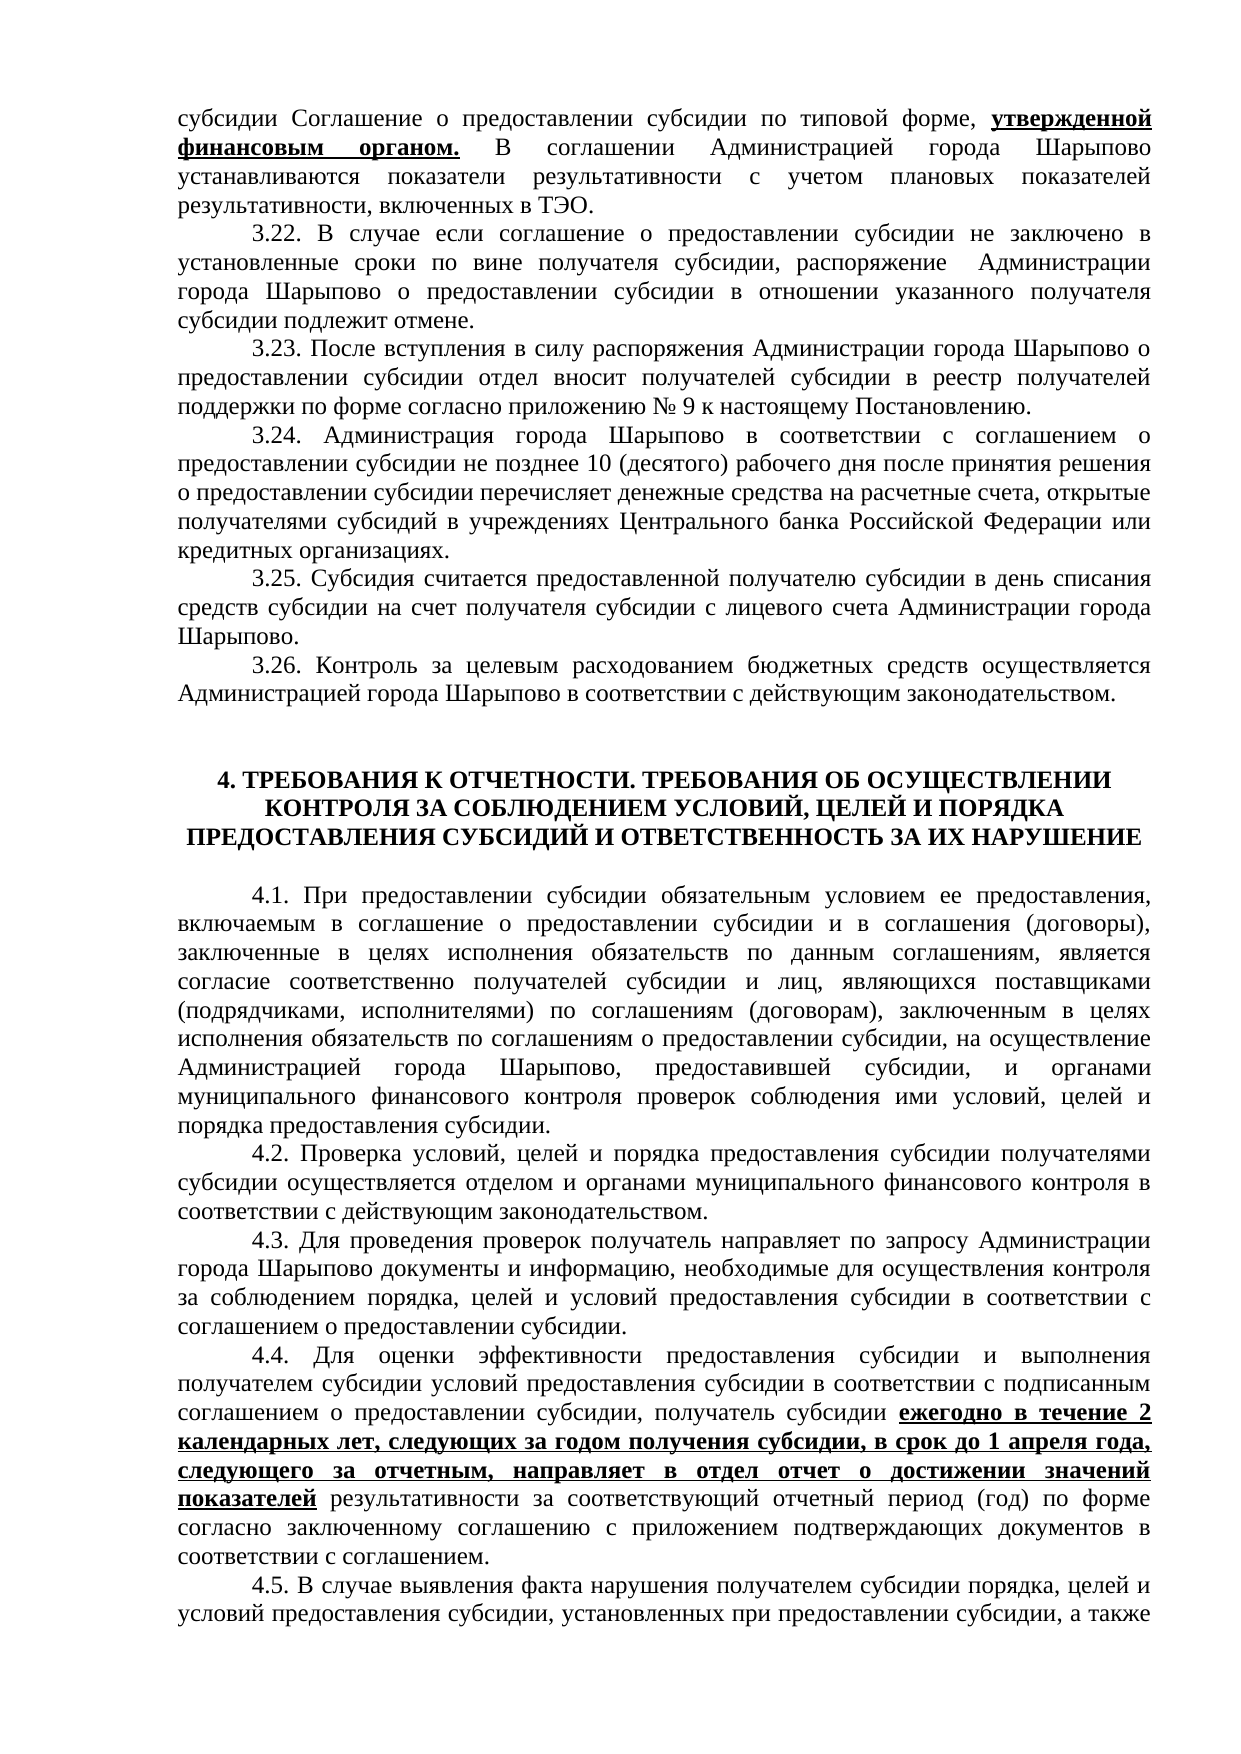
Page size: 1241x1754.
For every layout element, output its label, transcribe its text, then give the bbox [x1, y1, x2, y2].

title ПРЕДОСТАВЛЕНИЯ СУБСИДИЙ И ОТВЕТСТВЕННОСТЬ ЗА ИХ НАРУШЕНИЕ [177, 822, 1152, 851]
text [177, 1570, 1152, 1627]
text 4.3. Для проведения проверок получатель направляет по запросу Администрации города Шарыпово документы и информацию, необходимые для осуществления контроля за соблюдением порядка, целей и условий предоставления субсидии в соответствии с соглашением о предоставлении субсидии. [177, 1225, 1152, 1340]
text 4.1. При предоставлении субсидии обязательным условием ее предоставления, включаемым в соглашение о предоставлении субсидии и в соглашения (договоры), заключенные в целях исполнения обязательств по данным соглашениям, является согласие соответственно получателей субсидии и лиц, являющихся поставщиками (подрядчиками, исполнителями) по соглашениям (договорам), заключенным в целях исполнения обязательств по соглашениям о предоставлении субсидии, на осуществление Администрацией города Шарыпово, предоставившей субсидии, и органами муниципального финансового контроля проверок соблюдения ими условий, целей и порядка предоставления субсидии. [177, 880, 1152, 1138]
text 4.2. Проверка условий, целей и порядка предоставления субсидии получателями субсидии осуществляется отделом и органами муниципального финансового контроля в соответствии с действующим законодательством. [177, 1138, 1152, 1225]
text 3.24. Администрация города Шарыпово в соответствии с соглашением о предоставлении субсидии не позднее 10 (десятого) рабочего дня после принятия решения о предоставлении субсидии перечисляет денежные средства на расчетные счета, открытые получателями субсидий в учреждениях Центрального банка Российской Федерации или кредитных организациях. [177, 420, 1152, 563]
text 3.26. Контроль за целевым расходованием бюджетных средств осуществляется Администрацией города Шарыпово в соответствии с действующим законодательством. [177, 650, 1152, 707]
text 3.23. После вступления в силу распоряжения Администрации города Шарыпово о предоставлении субсидии отдел вносит получателей субсидии в реестр получателей поддержки по форме согласно приложению № 9 к настоящему Постановлению. [177, 333, 1152, 420]
title 4. ТРЕБОВАНИЯ К ОТЧЕТНОСТИ. ТРЕБОВАНИЯ ОБ ОСУЩЕСТВЛЕНИИ [177, 765, 1152, 793]
text 3.25. Субсидия считается предоставленной получателю субсидии в день списания средств субсидии на счет получателя субсидии с лицевого счета Администрации города Шарыпово. [177, 563, 1152, 650]
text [177, 103, 1152, 218]
text 3.22. В случае если соглашение о предоставлении субсидии не заключено в установленные сроки по вине получателя субсидии, распоряжение Администрации города Шарыпово о предоставлении субсидии в отношении указанного получателя субсидии подлежит отмене. [177, 218, 1152, 333]
text 4.4. Для оценки эффективности предоставления субсидии и выполнения получателем субсидии условий предоставления субсидии в соответствии с подписанным соглашением о предоставлении субсидии, получатель субсидии ежегодно в течение 2 календарных лет, следующих за годом получения субсидии, в срок до 1 апреля года, следующего за отчетным, направляет в отдел отчет о достижении значений показателей результативности за соответствующий отчетный период (год) по форме согласно заключенному соглашению с приложением подтверждающих документов в соответствии с соглашением. [177, 1452, 1152, 1570]
title КОНТРОЛЯ ЗА СОБЛЮДЕНИЕМ УСЛОВИЙ, ЦЕЛЕЙ И ПОРЯДКА [177, 793, 1152, 822]
text 4.4. Для оценки эффективности предоставления субсидии и выполнения получателем субсидии условий предоставления субсидии в соответствии с подписанным соглашением о предоставлении субсидии, получатель субсидии ежегодно в течение 2 календарных лет, следующих за годом получения субсидии, в срок до 1 апреля года, следующего за отчетным, направляет в отдел отчет о достижении значений показателей результативности за соответствующий отчетный период (год) по форме согласно заключенному соглашению с приложением подтверждающих документов в соответствии с соглашением. [177, 1340, 1152, 1451]
